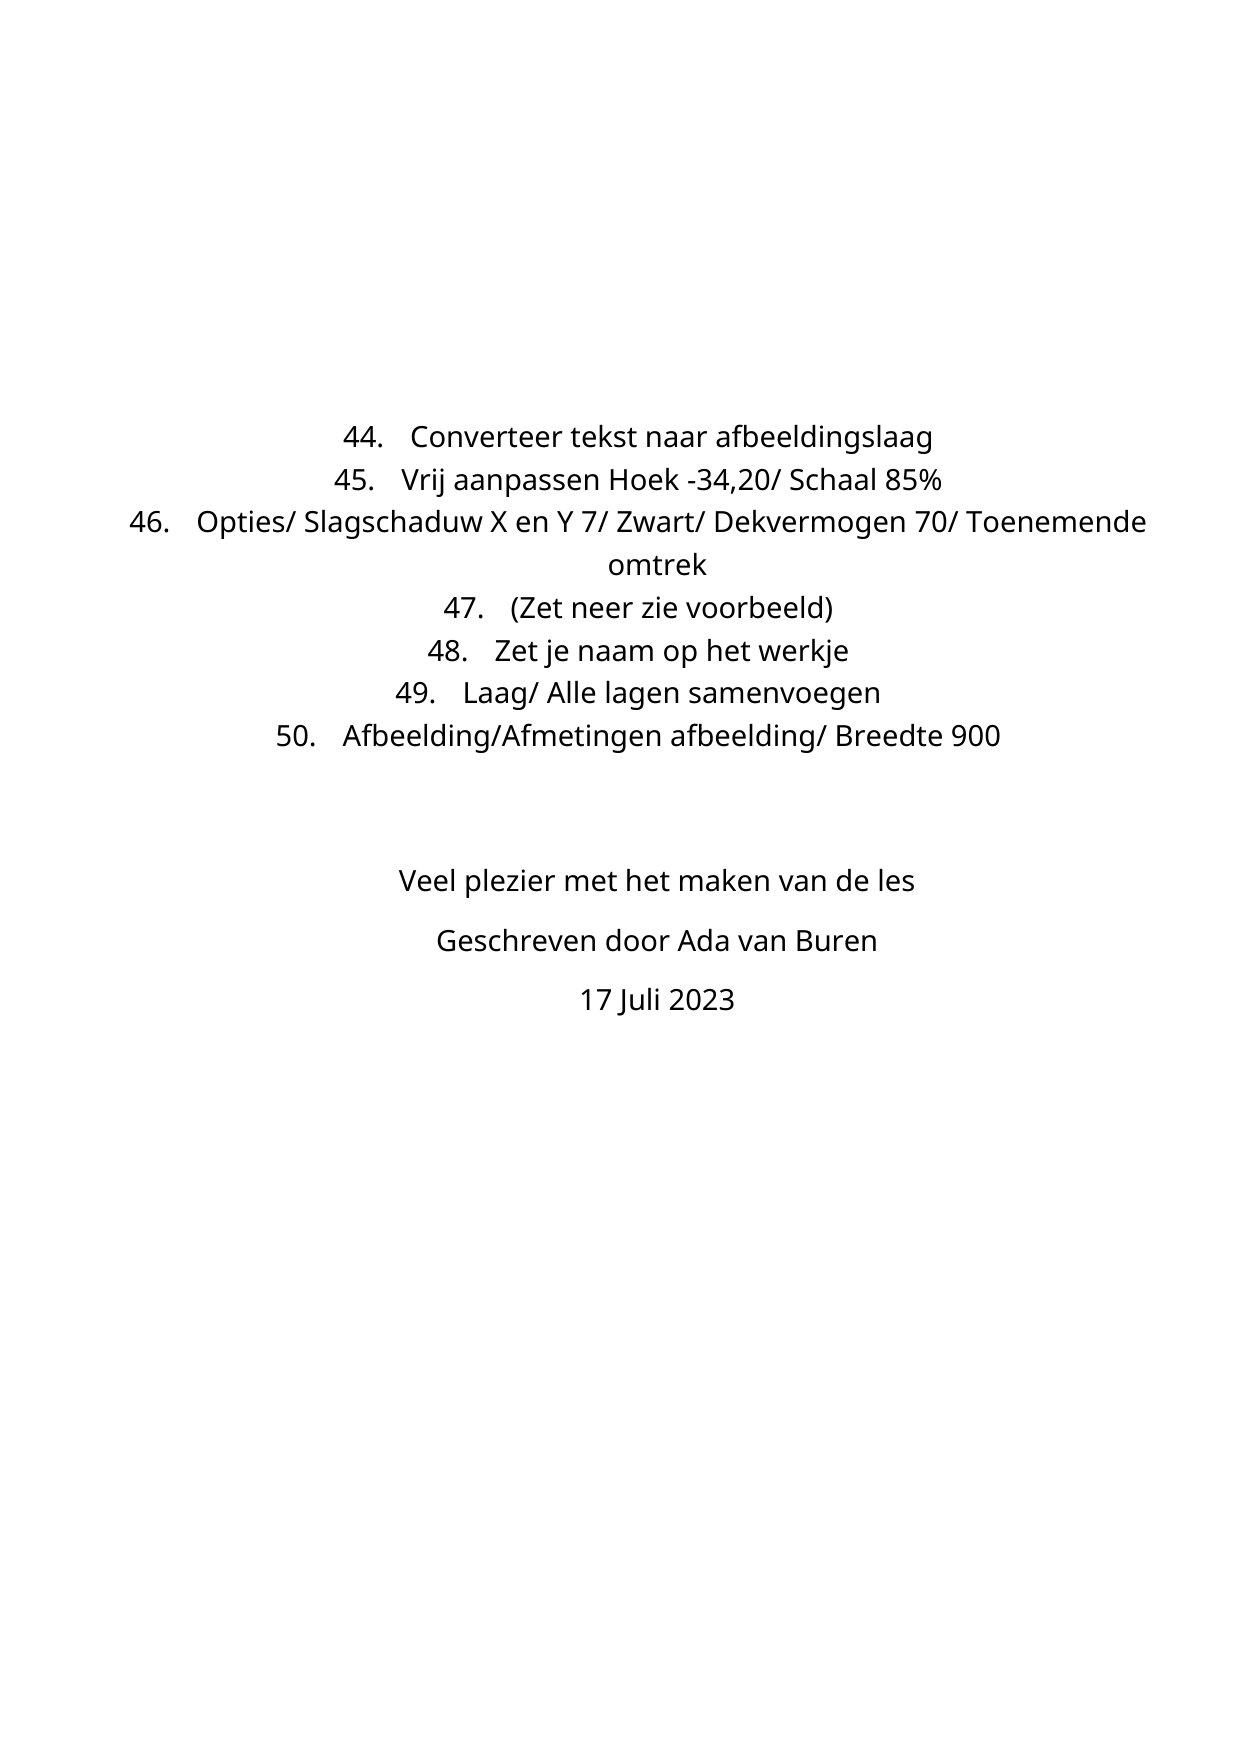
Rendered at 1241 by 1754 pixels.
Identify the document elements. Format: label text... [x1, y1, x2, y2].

text Veel plezier met het maken van de les [148, 861, 1167, 900]
list Vrij aanpassen Hoek -34,20/ Schaal 85% [110, 459, 1167, 498]
list Afbeelding/Afmetingen afbeelding/ Breedte 900 [110, 716, 1167, 755]
list Opties/ Slagschaduw X en Y 7/ Zwart/ Dekvermogen 70/ Toenemende omtrek [110, 502, 1167, 584]
list Zet je naam op het werkje [110, 630, 1167, 670]
list Laag/ Alle lagen samenvoegen [110, 673, 1167, 712]
text Geschreven door Ada van Buren [148, 920, 1167, 960]
list (Zet neer zie voorbeeld) [110, 587, 1167, 627]
text 17 Juli 2023 [148, 980, 1167, 1019]
list Converteer tekst naar afbeeldingslaag [110, 416, 1167, 456]
